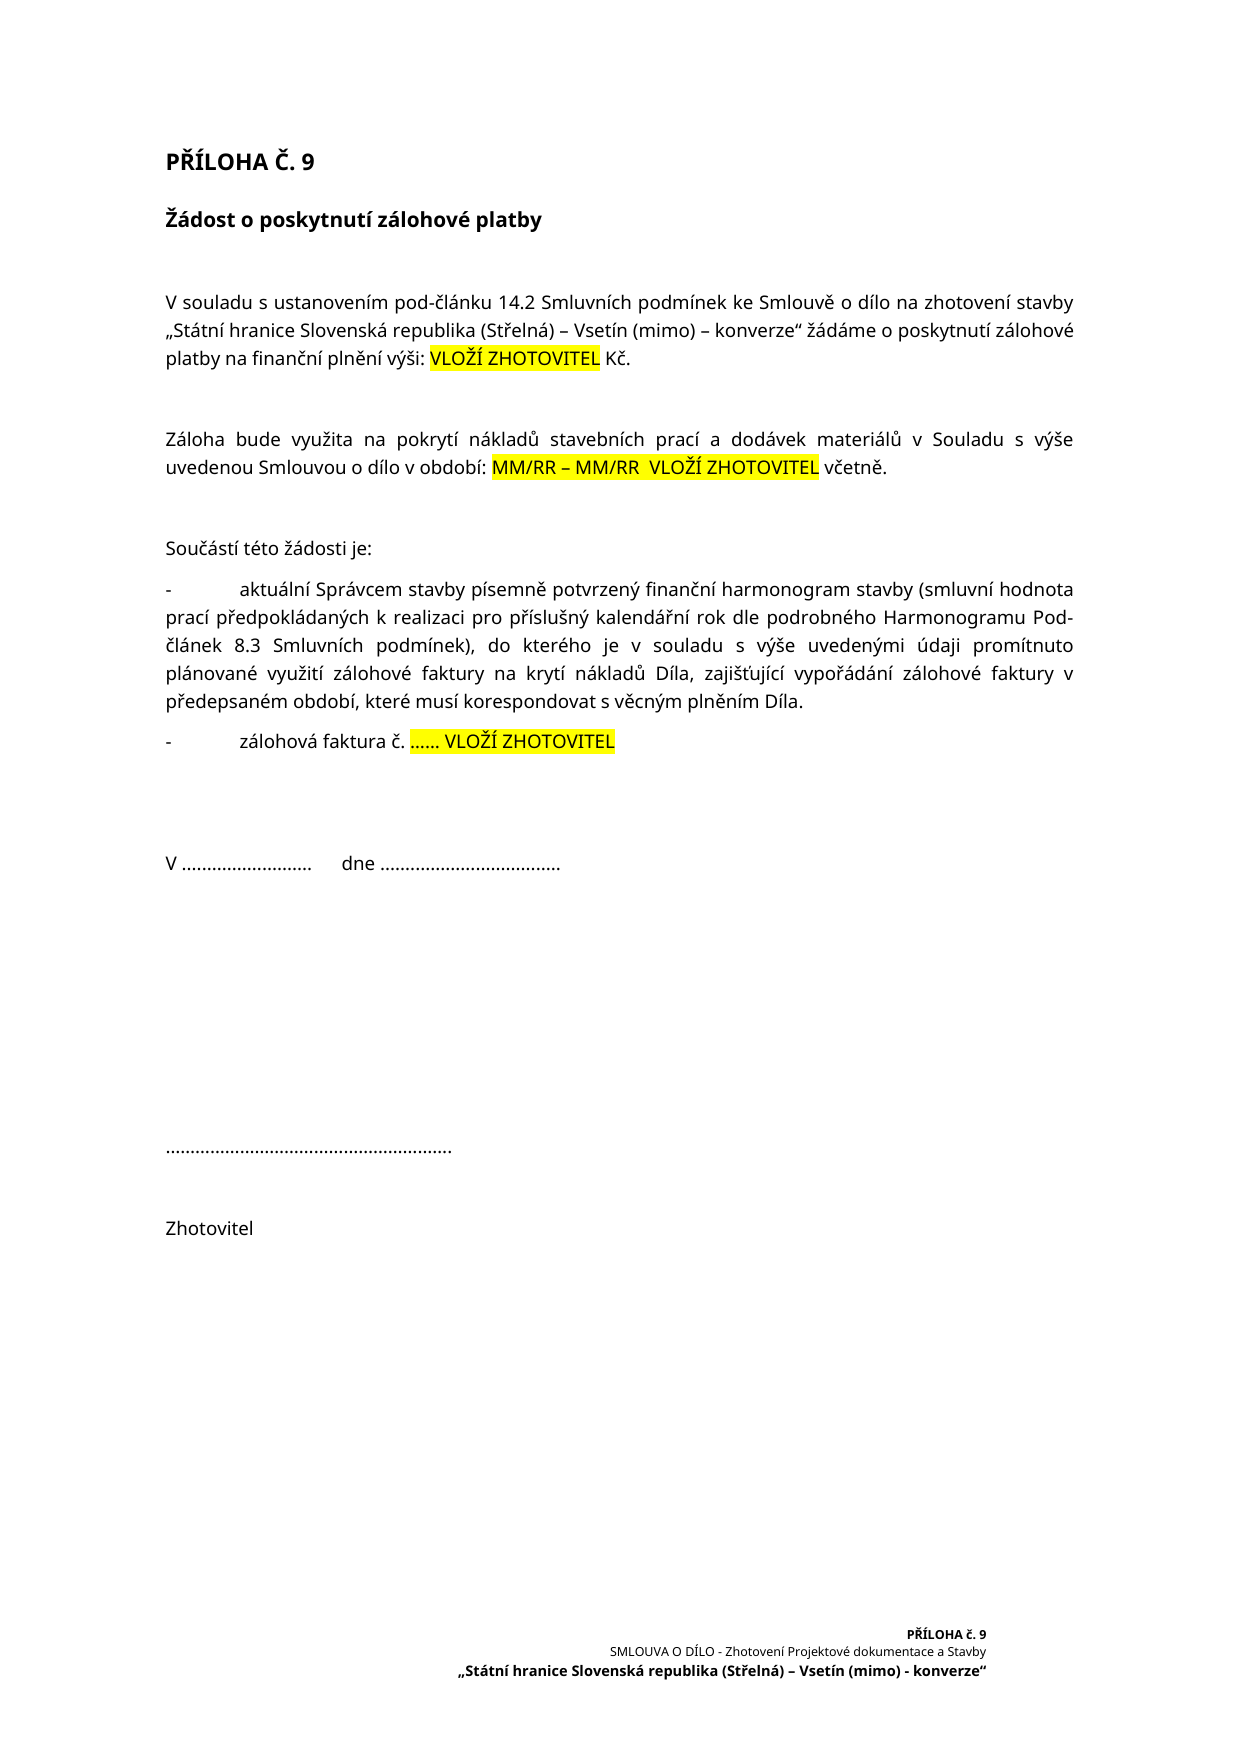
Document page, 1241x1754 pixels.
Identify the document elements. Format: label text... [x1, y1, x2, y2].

text Záloha bude využita na pokrytí nákladů stavebních prací a dodávek materiálů v Souladu s výše uvedenou Smlouvou o dílo v období: MM/RR – MM/RR VLOŽÍ ZHOTOVITEL včetně. [165, 426, 1075, 480]
text Součástí této žádosti je: [165, 535, 1075, 561]
text Příloha č. 9 [165, 146, 1075, 177]
text Žádost o poskytnutí zálohové platby [165, 205, 1075, 233]
text - zálohová faktura č. …… VLOŽÍ ZHOTOVITEL [165, 728, 1075, 754]
text …………………………………………………. [165, 1134, 1075, 1159]
text V .......................... dne .................................... [165, 850, 1075, 876]
text - aktuální Správcem stavby písemně potvrzený finanční harmonogram stavby (smluvní hodnota prací předpokládaných k realizaci pro příslušný kalendářní rok dle podrobného Harmonogramu Pod-článek 8.3 Smluvních podmínek), do kterého je v souladu s výše uvedenými údaji promítnuto plánované využití zálohové faktury na krytí nákladů Díla, zajišťující vypořádání zálohové faktury v předepsaném období, které musí korespondovat s věcným plněním Díla. [165, 576, 1075, 713]
text Zhotovitel [165, 1215, 1075, 1240]
text V souladu s ustanovením pod-článku 14.2 Smluvních podmínek ke Smlouvě o dílo na zhotovení stavby „Státní hranice Slovenská republika (Střelná) – Vsetín (mimo) – konverze“ žádáme o poskytnutí zálohové platby na finanční plnění výši: VLOŽÍ ZHOTOVITEL Kč. [165, 289, 1075, 371]
